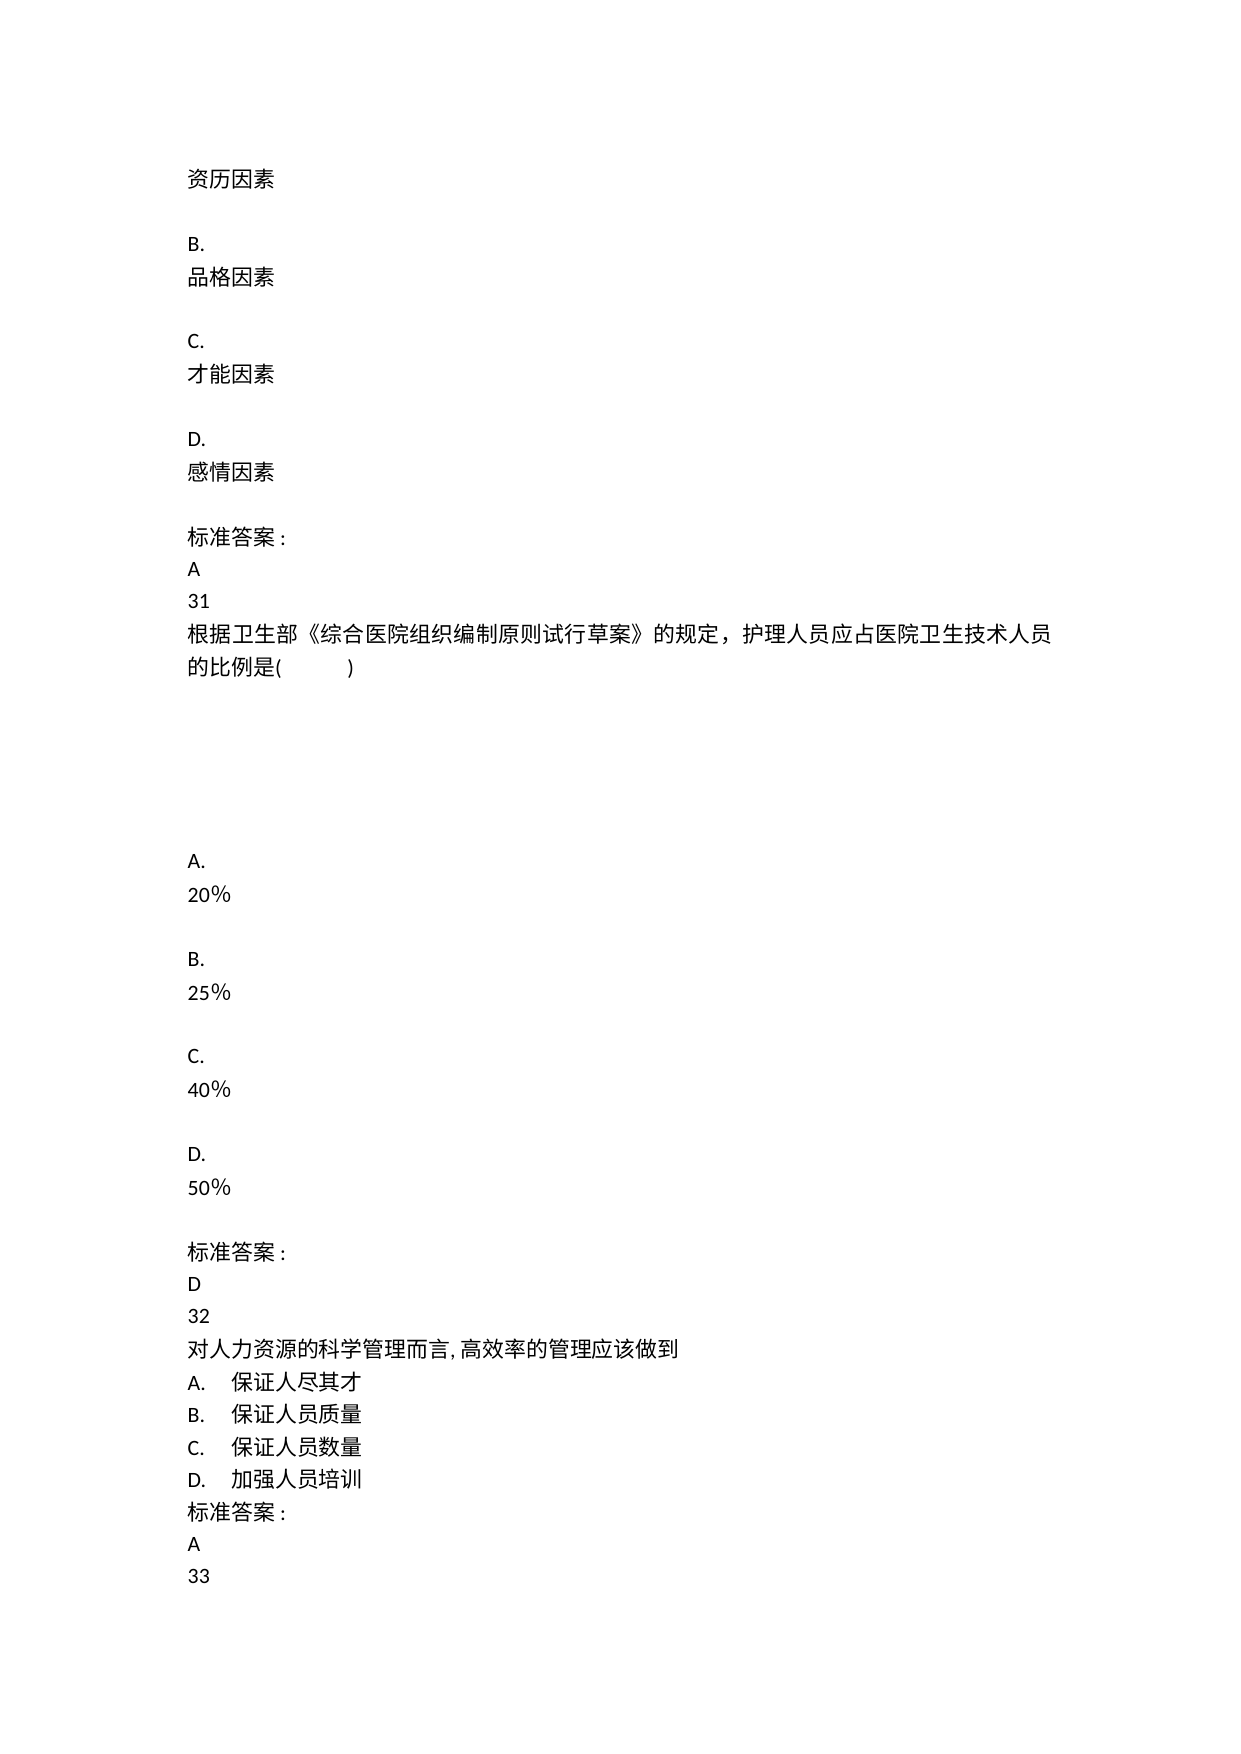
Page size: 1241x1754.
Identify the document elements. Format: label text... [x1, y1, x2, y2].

list D [187, 1267, 1053, 1299]
list B. [187, 942, 1053, 974]
list A [187, 552, 1053, 584]
list D. 加强人员培训 [187, 1462, 1053, 1494]
list 25％ [187, 974, 1053, 1007]
list A [187, 1527, 1053, 1559]
list 50％ [187, 1169, 1053, 1202]
list 感情因素 [187, 454, 1053, 487]
list 资历因素 [187, 162, 1053, 194]
list 32 [187, 1299, 1053, 1332]
list 31 [187, 584, 1053, 617]
list A. [187, 844, 1053, 877]
list 品格因素 [187, 259, 1053, 292]
list A. 保证人尽其才 [187, 1364, 1053, 1397]
list 标准答案 : [187, 519, 1053, 552]
list D. [187, 422, 1053, 454]
list 对人力资源的科学管理而言, 高效率的管理应该做到 [187, 1332, 1053, 1364]
list 才能因素 [187, 357, 1053, 389]
list 33 [187, 1559, 1053, 1592]
list D. [187, 1137, 1053, 1169]
list B. 保证人员质量 [187, 1397, 1053, 1429]
list C. 保证人员数量 [187, 1429, 1053, 1462]
list 20％ [187, 877, 1053, 909]
list C. [187, 1039, 1053, 1072]
list B. [187, 227, 1053, 259]
list 标准答案 : [187, 1234, 1053, 1267]
list 40％ [187, 1072, 1053, 1104]
list 标准答案 : [187, 1494, 1053, 1527]
list C. [187, 324, 1053, 357]
list 根据卫生部《综合医院组织编制原则试行草案》的规定，护理人员应占医院卫生技术人员的比例是( ) [187, 617, 1053, 682]
